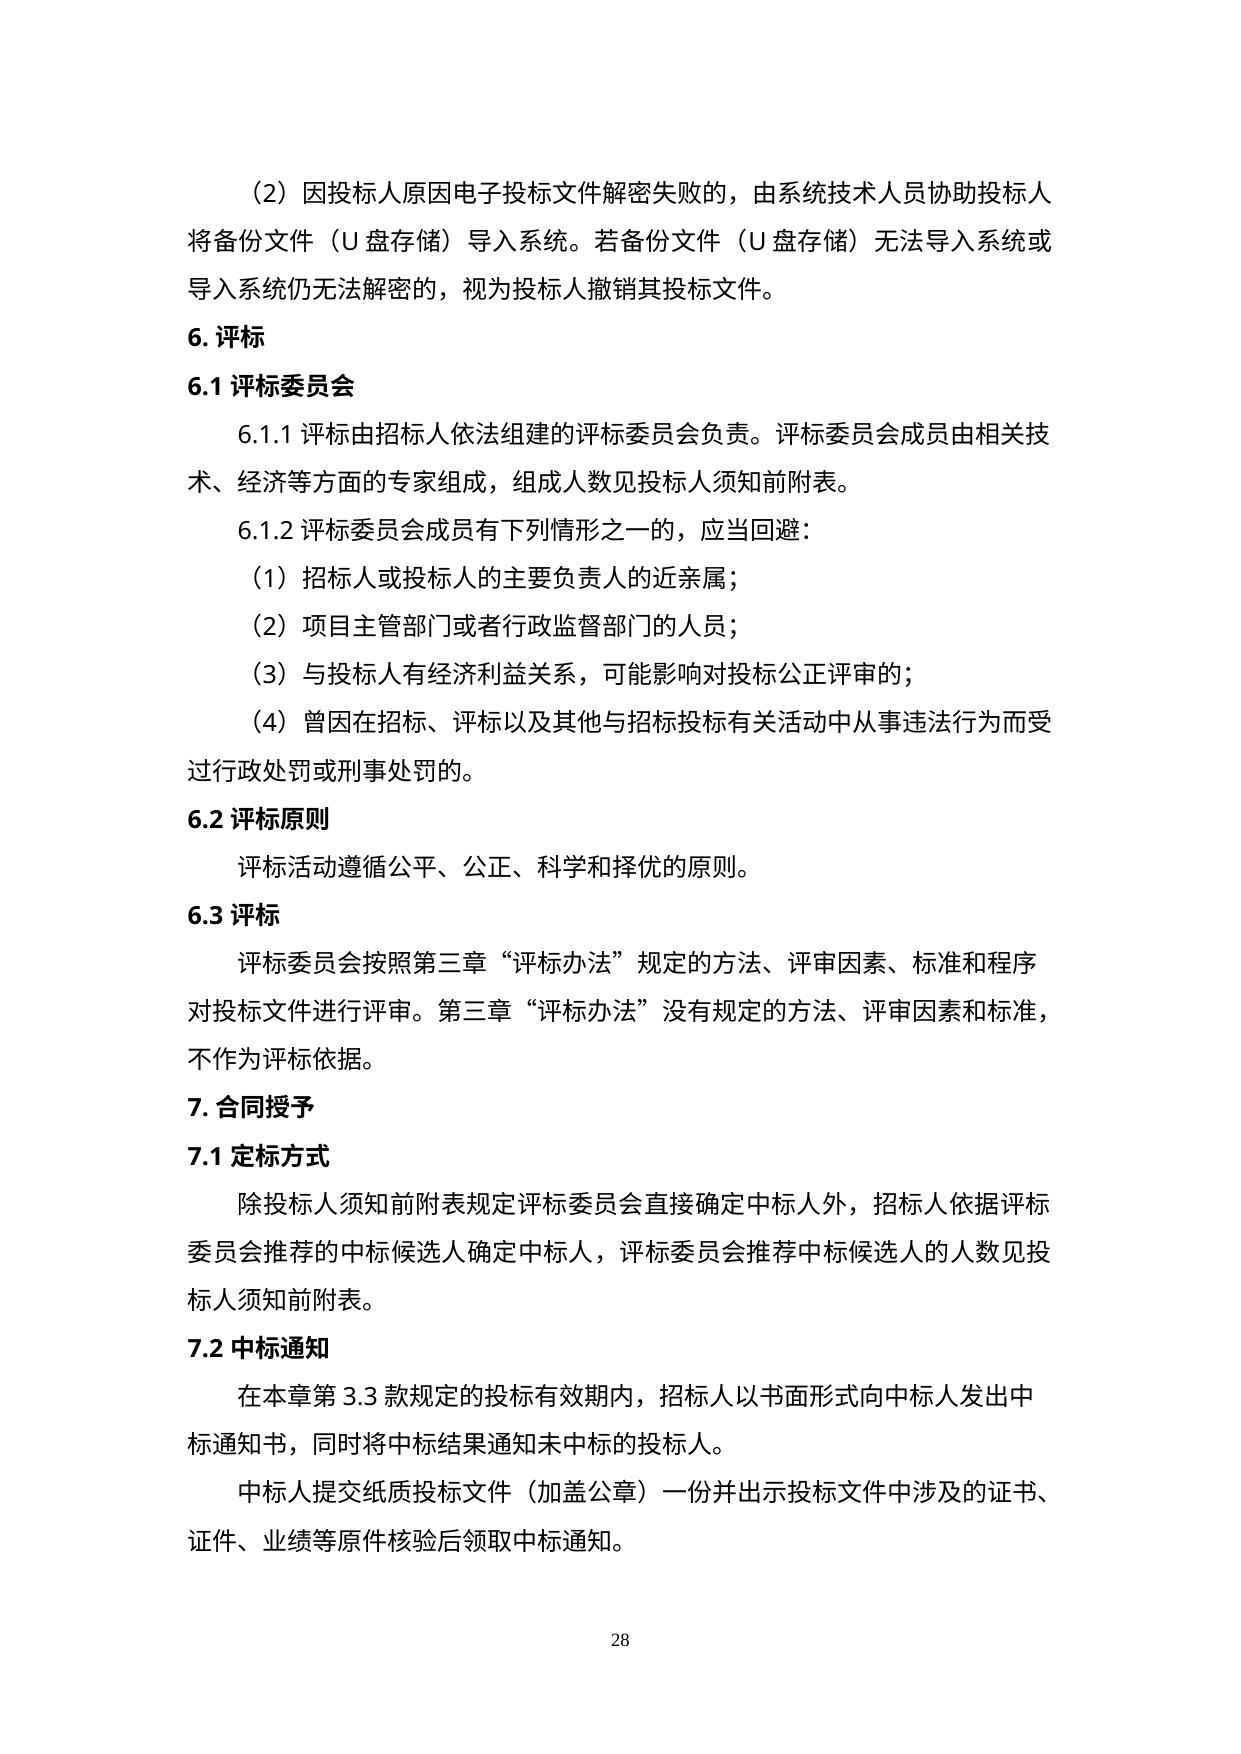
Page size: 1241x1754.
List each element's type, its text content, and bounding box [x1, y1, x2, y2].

text 7. 合同授予 [187, 1082, 1053, 1130]
text （1）招标人或投标人的主要负责人的近亲属； [187, 553, 1053, 601]
text 评标委员会按照第三章“评标办法”规定的方法、评审因素、标准和程序对投标文件进行评审。第三章“评标办法”没有规定的方法、评审因素和标准，不作为评标依据。 [187, 938, 1053, 1082]
text （3）与投标人有经济利益关系，可能影响对投标公正评审的； [187, 649, 1053, 697]
text （4）曾因在招标、评标以及其他与招标投标有关活动中从事违法行为而受过行政处罚或刑事处罚的。 [187, 697, 1053, 793]
text 评标活动遵循公平、公正、科学和择优的原则。 [187, 841, 1053, 889]
text 中标人提交纸质投标文件（加盖公章）一份并出示投标文件中涉及的证书、证件、业绩等原件核验后领取中标通知。 [187, 1467, 1053, 1563]
text （2）项目主管部门或者行政监督部门的人员； [187, 601, 1053, 649]
text 7.2 中标通知 [187, 1323, 1053, 1371]
text （2）因投标人原因电子投标文件解密失败的，由系统技术人员协助投标人将备份文件（U盘存储）导入系统。若备份文件（U盘存储）无法导入系统或导入系统仍无法解密的，视为投标人撤销其投标文件。 [187, 168, 1053, 312]
text 6. 评标 [187, 312, 1053, 360]
text 除投标人须知前附表规定评标委员会直接确定中标人外，招标人依据评标委员会推荐的中标候选人确定中标人，评标委员会推荐中标候选人的人数见投标人须知前附表。 [187, 1178, 1053, 1323]
text 在本章第3.3 款规定的投标有效期内，招标人以书面形式向中标人发出中标通知书，同时将中标结果通知未中标的投标人。 [187, 1371, 1053, 1467]
text 6.1.2 评标委员会成员有下列情形之一的，应当回避： [187, 504, 1053, 553]
text 6.3 评标 [187, 889, 1053, 938]
text 7.1 定标方式 [187, 1130, 1053, 1178]
text 6.2 评标原则 [187, 793, 1053, 841]
text 6.1 评标委员会 [187, 360, 1053, 408]
text 6.1.1 评标由招标人依法组建的评标委员会负责。评标委员会成员由相关技术、经济等方面的专家组成，组成人数见投标人须知前附表。 [187, 408, 1053, 504]
